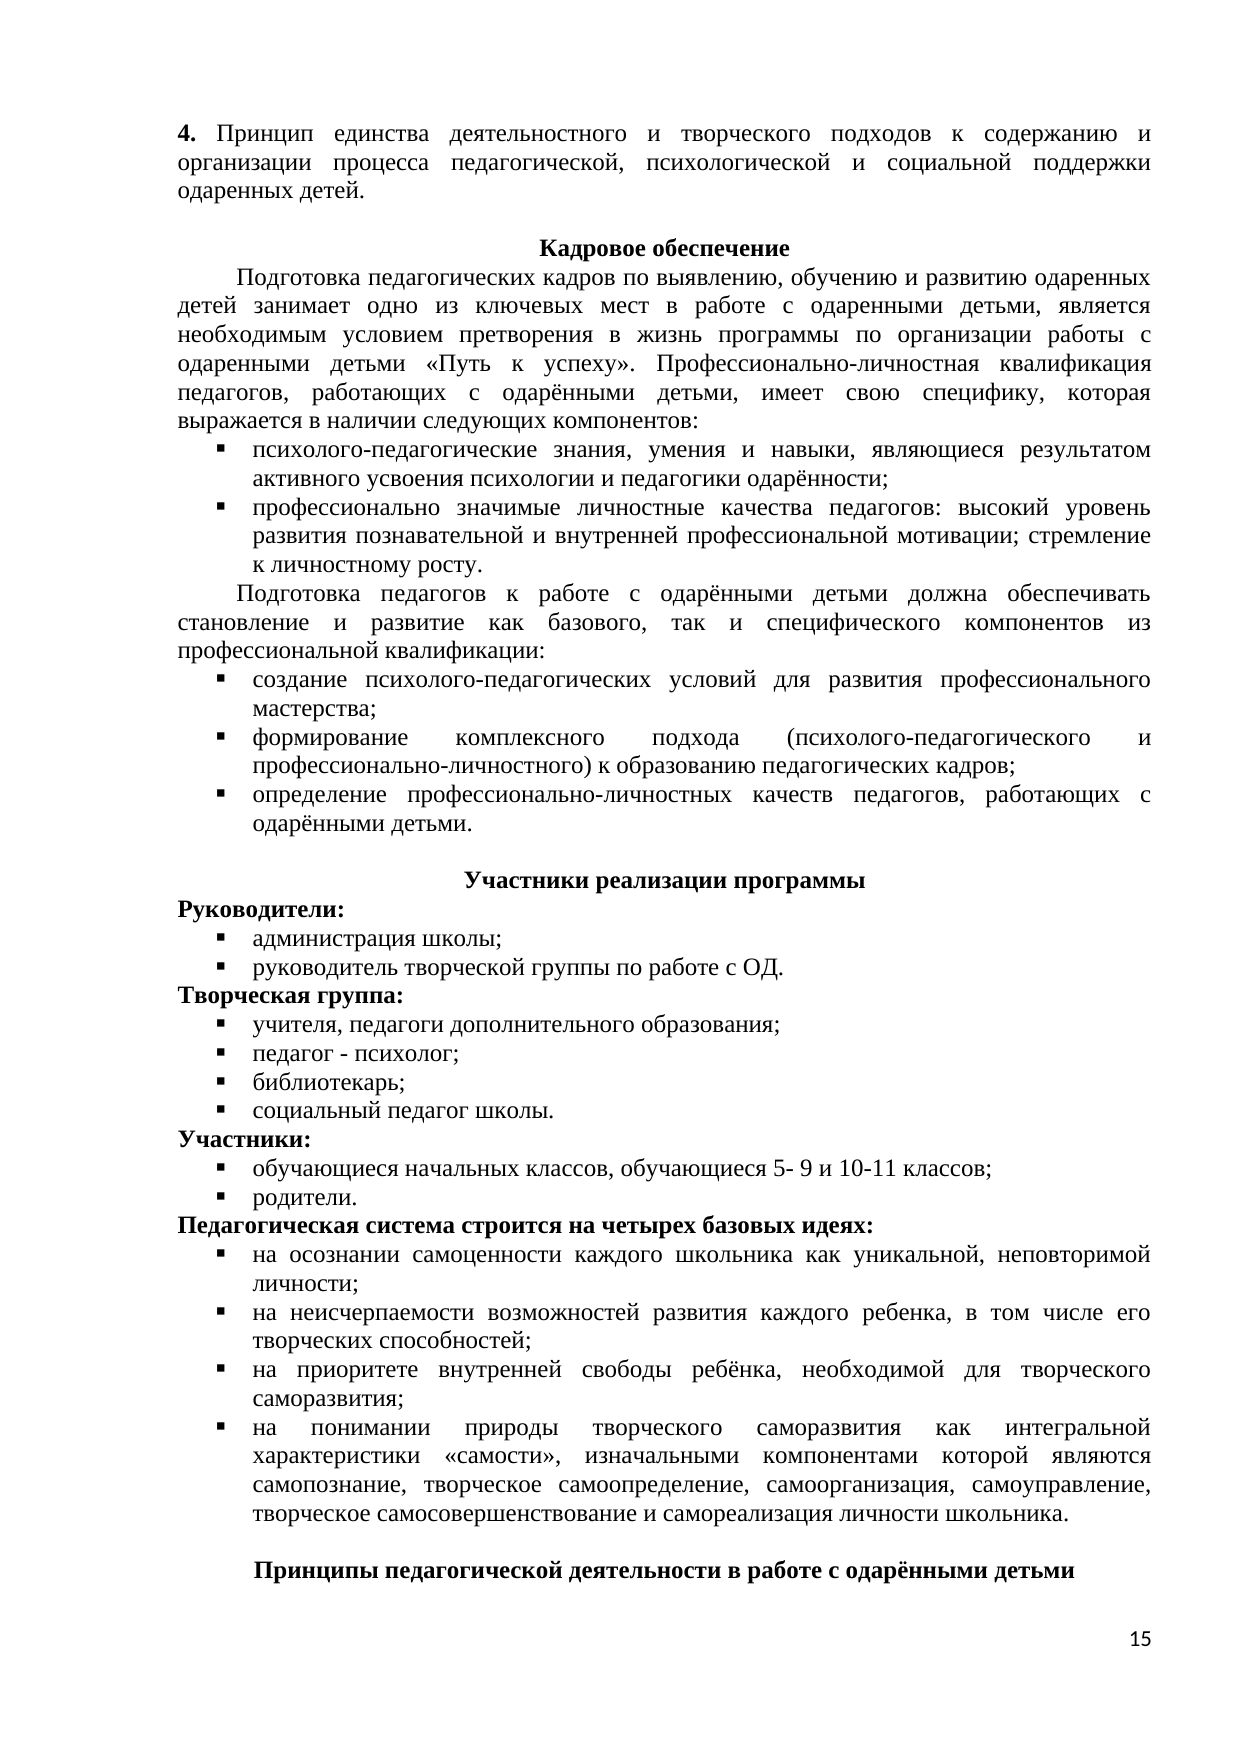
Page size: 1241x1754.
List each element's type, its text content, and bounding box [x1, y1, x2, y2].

list родители. [215, 1182, 1152, 1211]
list психолого-педагогические знания, умения и навыки, являющиеся результатом активного усвоения психологии и педагогики одарённости; [215, 434, 1152, 492]
text Принципы педагогической деятельности в работе с одарёнными детьми [177, 1556, 1152, 1584]
list обучающиеся начальных классов, обучающиеся 5- 9 и 10-11 классов; [215, 1153, 1152, 1182]
list формирование комплексного подхода (психолого-педагогического и профессионально-личностного) к образованию педагогических кадров; [215, 722, 1152, 779]
list педагог - психолог; [215, 1038, 1152, 1067]
text 4. Принцип единства деятельностного и творческого подходов к содержанию и организации процесса педагогической, психологической и социальной поддержки одаренных детей. [177, 118, 1152, 204]
list на неисчерпаемости возможностей развития каждого ребенка, в том числе его творческих способностей; [215, 1297, 1152, 1354]
list руководитель творческой группы по работе с ОД. [215, 952, 1152, 981]
list учителя, педагоги дополнительного образования; [215, 1009, 1152, 1038]
text Руководители: [177, 894, 1152, 923]
list на приоритете внутренней свободы ребёнка, необходимой для творческого саморазвития; [215, 1354, 1152, 1412]
list на понимании природы творческого саморазвития как интегральной характеристики «самости», изначальными компонентами которой являются самопознание, творческое самоопределение, самоорганизация, самоуправление, творческое самосовершенствование и самореализация личности школьника. [215, 1412, 1152, 1527]
list на осознании самоценности каждого школьника как уникальной, неповторимой личности; [215, 1239, 1152, 1297]
list администрация школы; [215, 923, 1152, 952]
list создание психолого-педагогических условий для развития профессионального мастерства; [215, 664, 1152, 722]
text Педагогическая система строится на четырех базовых идеях: [177, 1211, 1152, 1239]
text Творческая группа: [177, 981, 1152, 1009]
list библиотекарь; [215, 1067, 1152, 1096]
text Участники реализации программы [177, 866, 1152, 894]
text Подготовка педагогических кадров по выявлению, обучению и развитию одаренных детей занимает одно из ключевых мест в работе с одаренными детьми, является необходимым условием претворения в жизнь программы по организации работы с одаренными детьми «Путь к успеху». Профессионально-личностная квалификация педагогов, работающих с одарёнными детьми, имеет свою специфику, которая выражается в наличии следующих компонентов: [177, 262, 1152, 434]
list определение профессионально-личностных качеств педагогов, работающих с одарёнными детьми. [215, 779, 1152, 837]
text Подготовка педагогов к работе с одарёнными детьми должна обеспечивать становление и развитие как базового, так и специфического компонентов из профессиональной квалификации: [177, 578, 1152, 664]
list социальный педагог школы. [215, 1096, 1152, 1124]
list профессионально значимые личностные качества педагогов: высокий уровень развития познавательной и внутренней профессиональной мотивации; стремление к личностному росту. [215, 492, 1152, 578]
text Кадровое обеспечение [177, 233, 1152, 262]
text Участники: [177, 1124, 1152, 1153]
